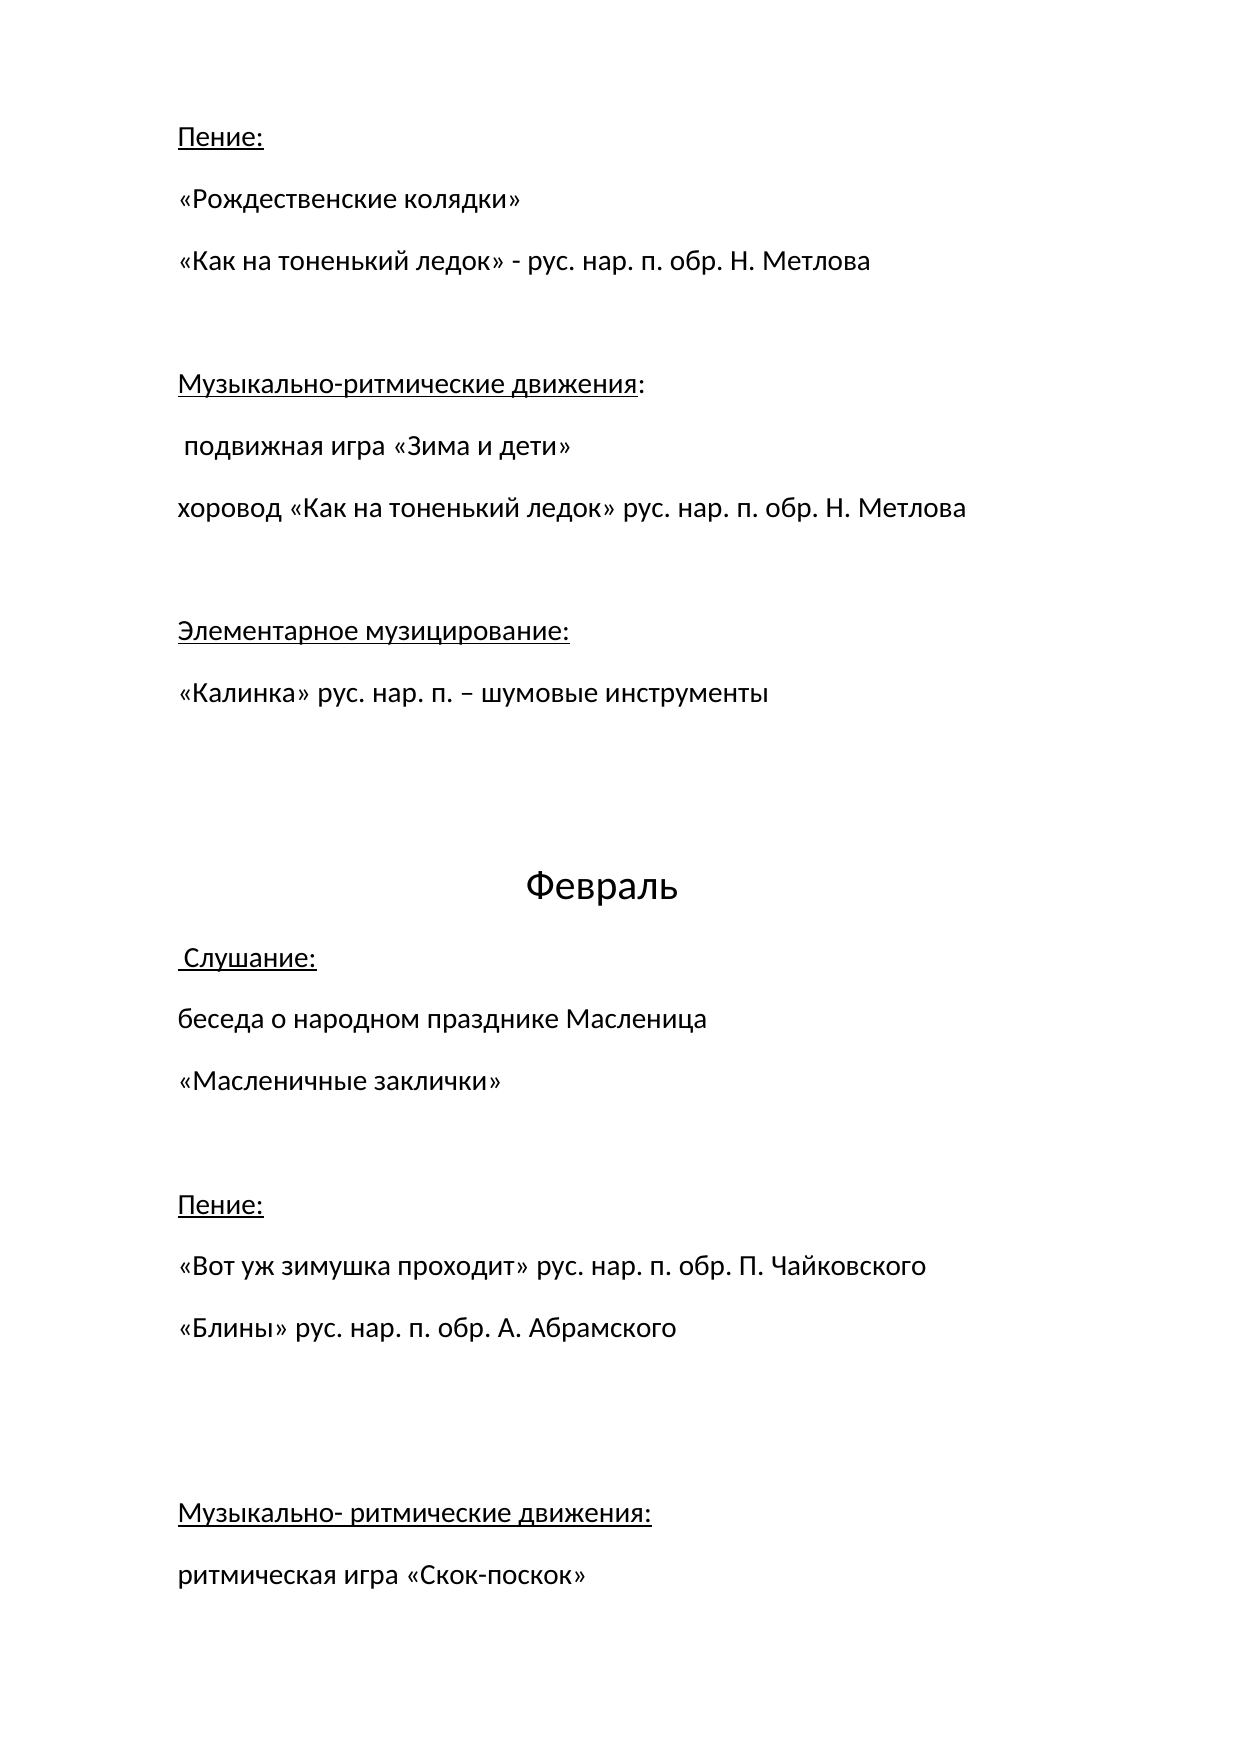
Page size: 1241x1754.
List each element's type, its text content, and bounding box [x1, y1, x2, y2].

text «Блины» рус. нар. п. обр. А. Абрамского [177, 1309, 1152, 1345]
text Слушание: [177, 939, 1152, 974]
text Пение: [177, 1186, 1152, 1221]
text «Масленичные заклички» [177, 1062, 1152, 1098]
text хоровод «Как на тоненький ледок» рус. нар. п. обр. Н. Метлова [177, 489, 1152, 524]
text «Вот уж зимушка проходит» рус. нар. п. обр. П. Чайковского [177, 1247, 1152, 1283]
text беседа о народном празднике Масленица [177, 1000, 1152, 1036]
text Февраль [177, 859, 1152, 910]
text «Калинка» рус. нар. п. – шумовые инструменты [177, 674, 1152, 710]
text «Как на тоненький ледок» - рус. нар. п. обр. Н. Метлова [177, 242, 1152, 277]
text подвижная игра «Зима и дети» [177, 427, 1152, 463]
text Элементарное музицирование: [177, 612, 1152, 648]
text Музыкально-ритмические движения: [177, 365, 1152, 401]
text Музыкально- ритмические движения: [177, 1494, 1152, 1530]
text ритмическая игра «Скок-поскок» [177, 1556, 1152, 1592]
text «Рождественские колядки» [177, 180, 1152, 216]
text Пение: [177, 118, 1152, 154]
